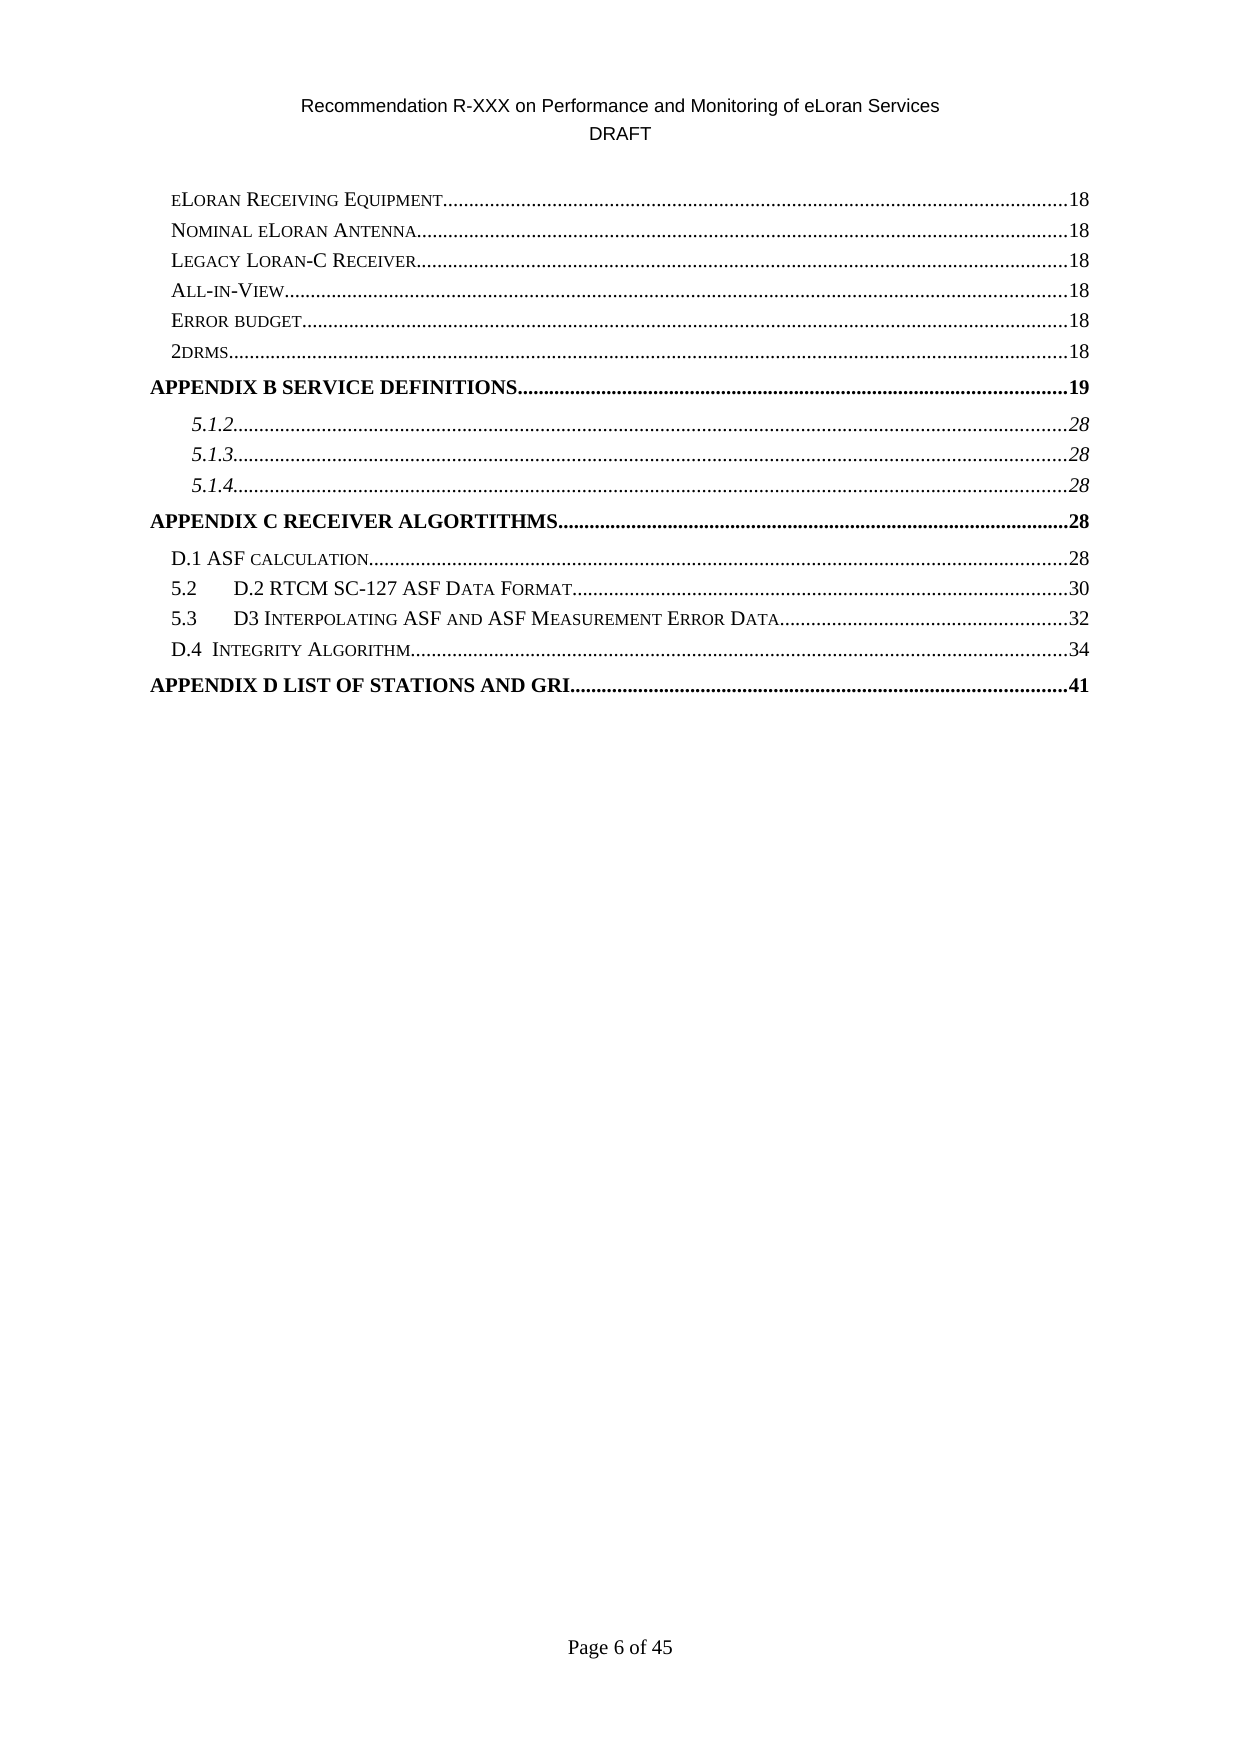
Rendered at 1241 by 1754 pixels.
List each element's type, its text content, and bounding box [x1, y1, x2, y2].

text APPENDIX D List of stations and GRI 41 [150, 673, 1090, 697]
text 5.1.3 28 [192, 442, 1090, 466]
text Nominal eLoran Antenna 18 [171, 217, 1090, 242]
text APPENDIX B Service Definitions 19 [150, 375, 1090, 399]
text All-in-View 18 [171, 278, 1090, 302]
text APPENDIX C Receiver Algortithms 28 [150, 509, 1090, 533]
text D.1 ASF calculation 28 [171, 546, 1090, 570]
text 5.2 D.2 RTCM SC-127 ASF Data Format 30 [171, 576, 1090, 600]
text 5.1.4 28 [192, 472, 1090, 497]
text eLoran Receiving Equipment 18 [171, 187, 1090, 211]
text 5.1.2 28 [192, 412, 1090, 436]
text 5.3 D3 Interpolating ASF and ASF Measurement Error Data 32 [171, 606, 1090, 630]
text Legacy Loran-C Receiver 18 [171, 248, 1090, 272]
text Error budget 18 [171, 308, 1090, 332]
text 2drms 18 [171, 339, 1090, 363]
text D.4 Integrity Algorithm 34 [171, 637, 1090, 661]
